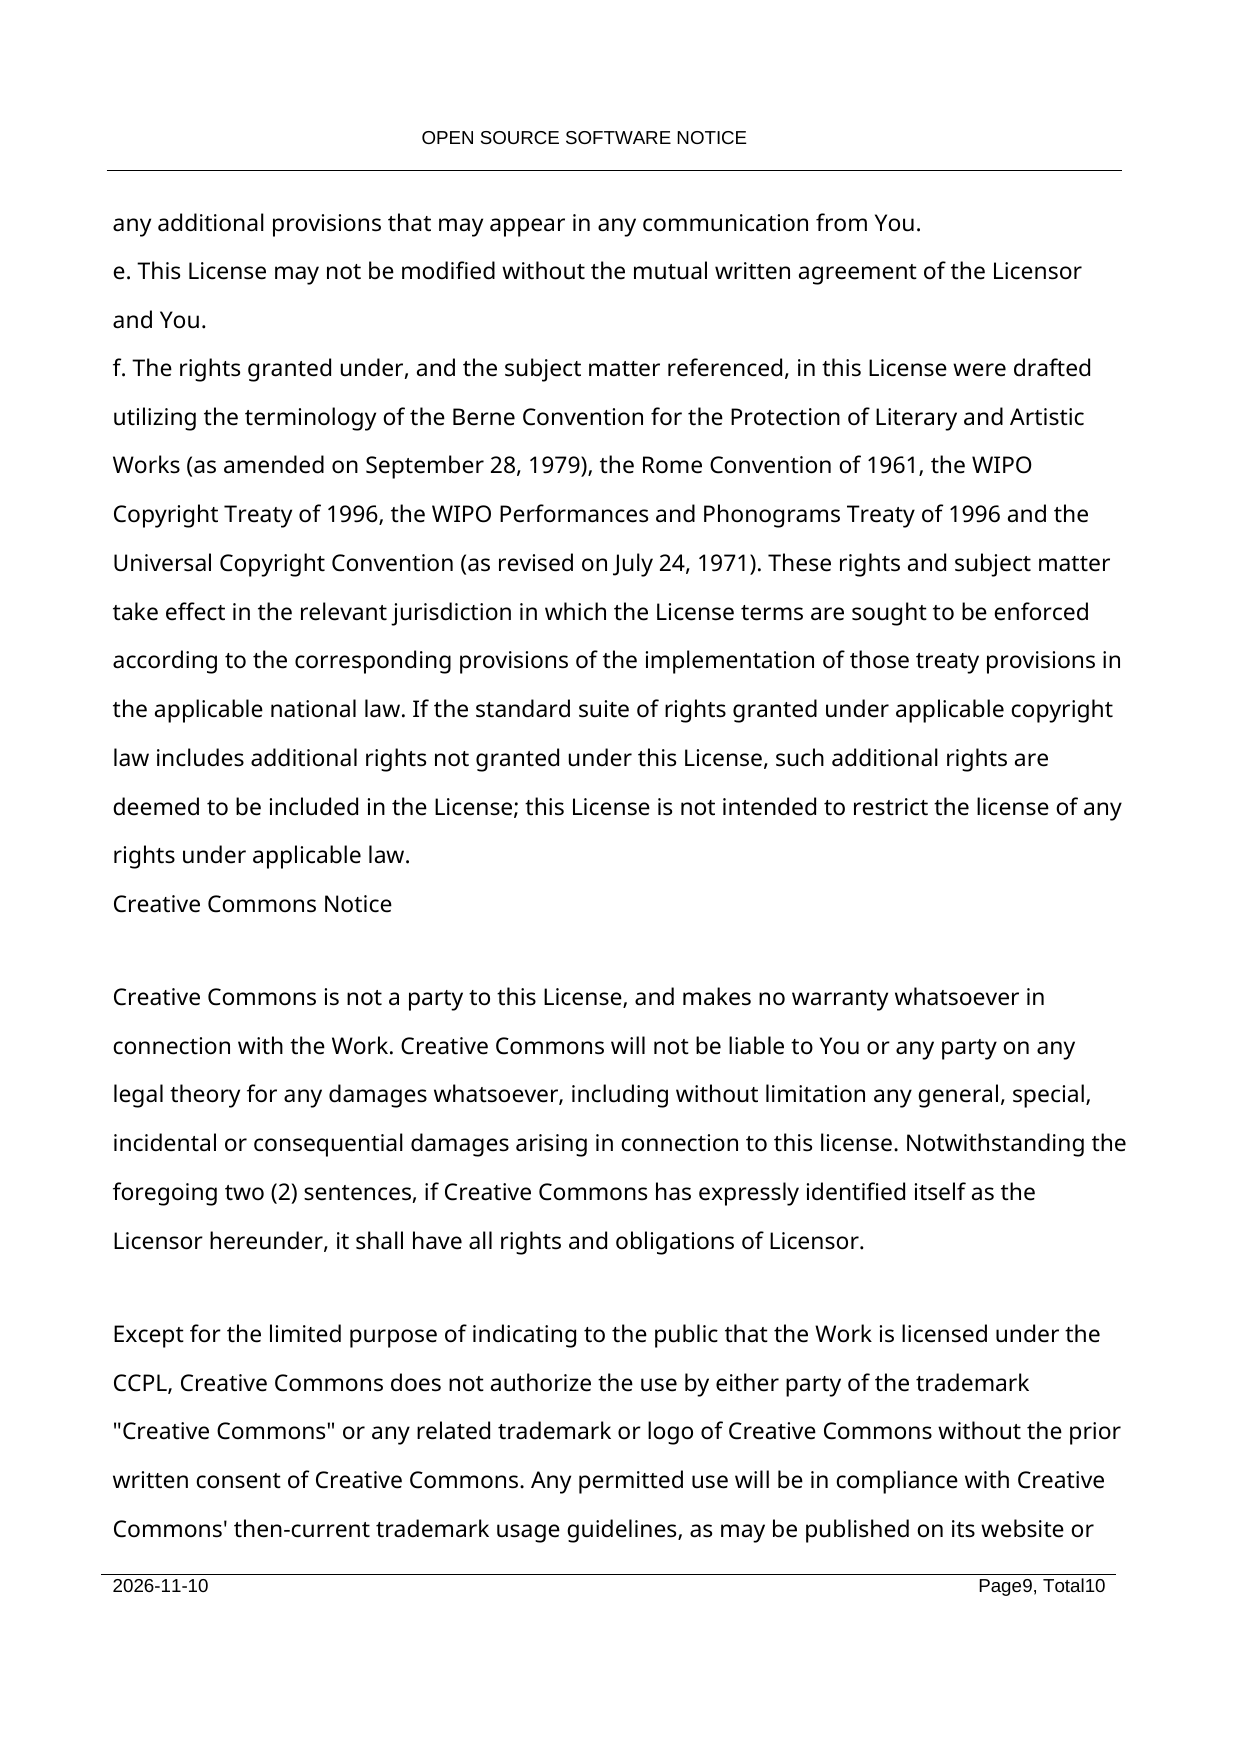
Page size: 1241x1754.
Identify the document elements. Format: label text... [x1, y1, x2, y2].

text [112, 206, 1128, 239]
text e. This License may not be modified without the mutual written agreement of the Licensor and You. [112, 254, 1128, 336]
text Creative Commons Notice [112, 887, 1128, 919]
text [112, 1317, 1128, 1545]
text Creative Commons is not a party to this License, and makes no warranty whatsoever in connection with the Work. Creative Commons will not be liable to You or any party on any legal theory for any damages whatsoever, including without limitation any general, special, incidental or consequential damages arising in connection to this license. Notwithstanding the foregoing two (2) sentences, if Creative Commons has expressly identified itself as the Licensor hereunder, it shall have all rights and obligations of Licensor. [112, 980, 1128, 1256]
text f. The rights granted under, and the subject matter referenced, in this License were drafted utilizing the terminology of the Berne Convention for the Protection of Literary and Artistic Works (as amended on September 28, 1979), the Rome Convention of 1961, the WIPO Copyright Treaty of 1996, the WIPO Performances and Phonograms Treaty of 1996 and the Universal Copyright Convention (as revised on July 24, 1971). These rights and subject matter take effect in the relevant jurisdiction in which the License terms are sought to be enforced according to the corresponding provisions of the implementation of those treaty provisions in the applicable national law. If the standard suite of rights granted under applicable copyright law includes additional rights not granted under this License, such additional rights are deemed to be included in the License; this License is not intended to restrict the license of any rights under applicable law. [112, 351, 1128, 871]
